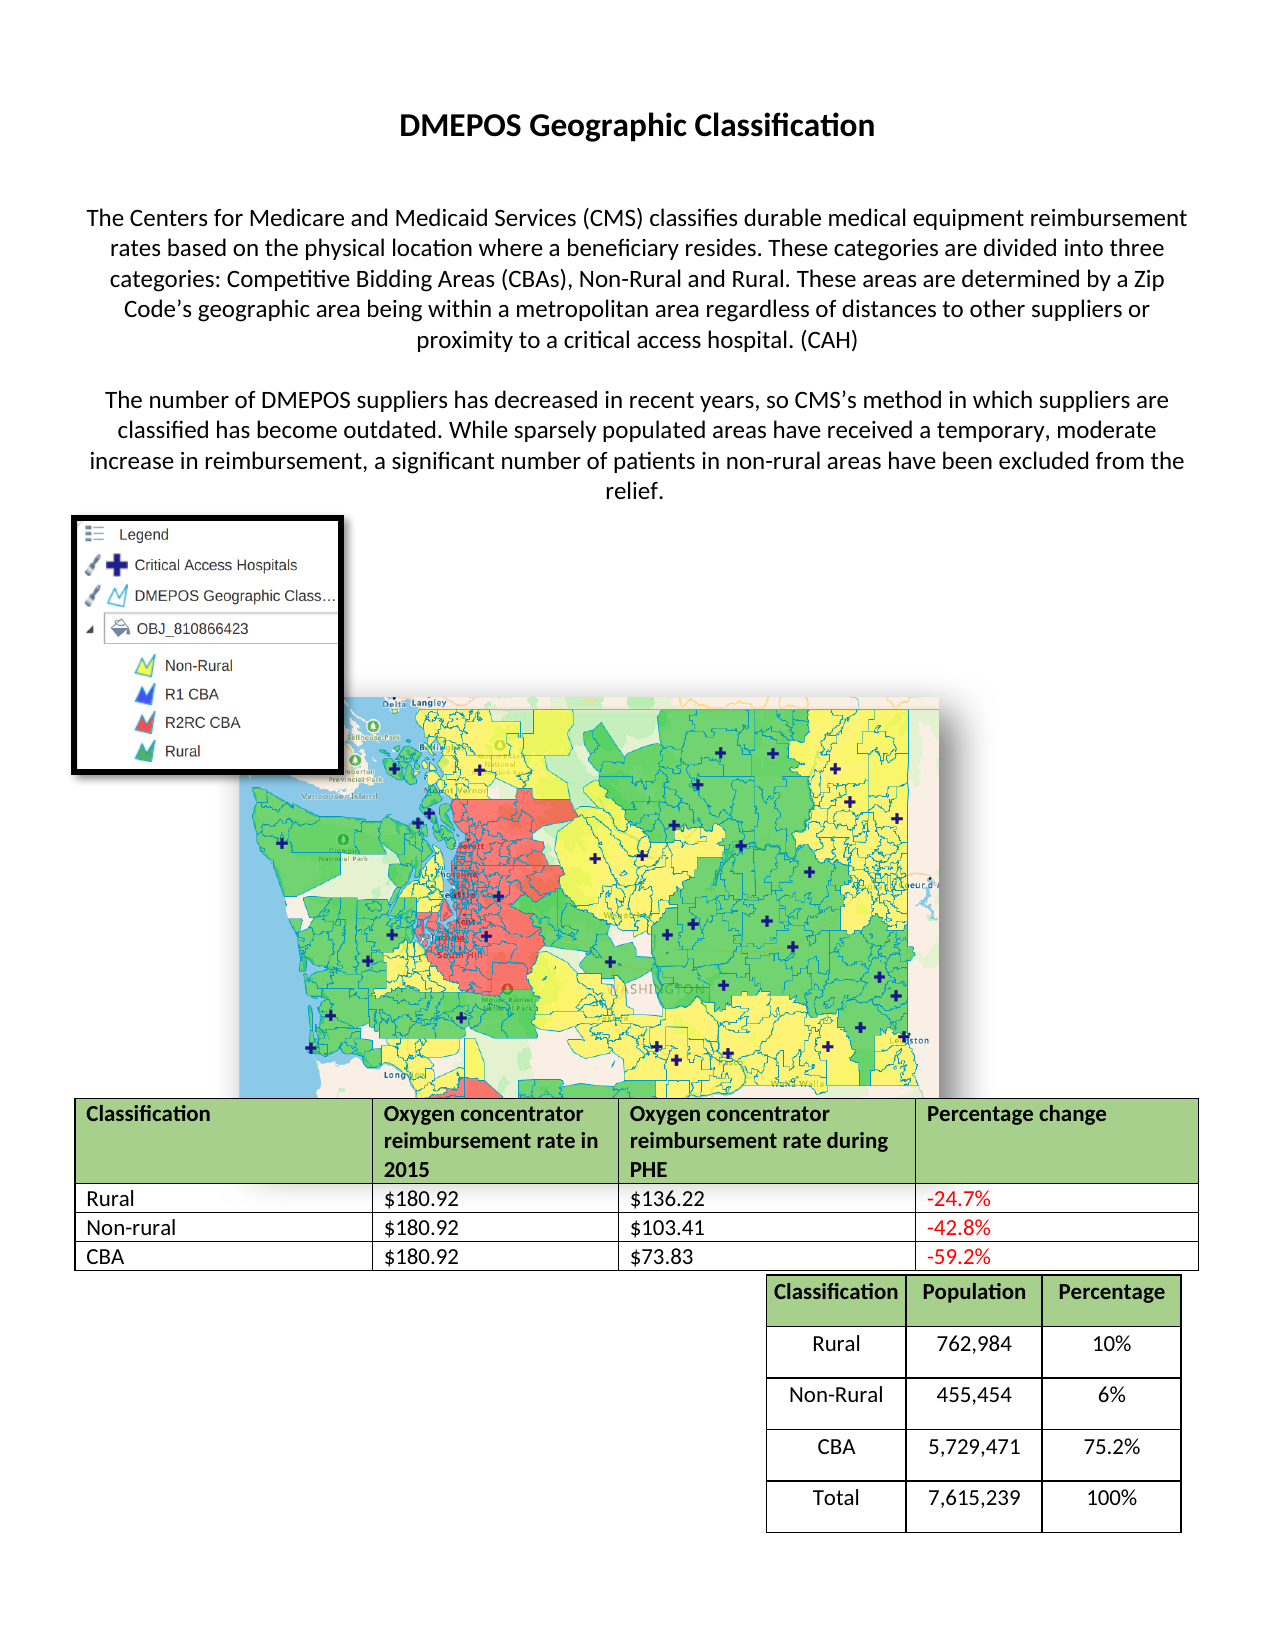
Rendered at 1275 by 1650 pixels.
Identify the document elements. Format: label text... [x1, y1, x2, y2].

table_cell $180.92 [373, 1184, 618, 1212]
table_cell CBA [76, 1242, 372, 1270]
table_cell Non-Rural [767, 1379, 905, 1429]
table_cell $103.41 [619, 1213, 915, 1241]
table_cell $180.92 [373, 1213, 618, 1241]
table_cell -24.7% [916, 1184, 1198, 1212]
text The Centers for Medicare and Medicaid Services (CMS) classifies durable medical equipment reimbursement rates based on the physical location where a beneficiary resides. These categories are divided into three categories: Competitive Bidding Areas (CBAs), Non-Rural and Rural. These areas are determined by a Zip Code’s geographic area being within a metropolitan area regardless of distances to other suppliers or proximity to a critical access hospital. (CAH) [75, 202, 1200, 355]
picture [77, 521, 338, 769]
table_header Oxygen concentrator reimbursement rate in 2015 [373, 1099, 618, 1183]
table_header Percentage [1043, 1276, 1180, 1326]
table_header Percentage change [916, 1099, 1198, 1183]
table_cell 762,984 [907, 1327, 1041, 1377]
table_cell Rural [767, 1327, 905, 1377]
picture [239, 697, 939, 1098]
table_header Classification [76, 1099, 372, 1183]
table_cell 7,615,239 [907, 1482, 1041, 1532]
table_cell Rural [76, 1184, 372, 1212]
table_cell -42.8% [916, 1213, 1198, 1241]
table_cell 5,729,471 [907, 1430, 1041, 1480]
table_cell $136.22 [619, 1184, 915, 1212]
table_cell -59.2% [916, 1242, 1198, 1270]
table_header Oxygen concentrator reimbursement rate during PHE [619, 1099, 915, 1183]
table_header Population [907, 1276, 1041, 1326]
table_cell 10% [1043, 1327, 1180, 1377]
table_cell 75.2% [1043, 1430, 1180, 1480]
table_cell Total [767, 1482, 905, 1532]
table_cell $73.83 [619, 1242, 915, 1270]
table_cell 6% [1043, 1379, 1180, 1429]
table_cell CBA [767, 1430, 905, 1480]
table_header Classification [767, 1276, 905, 1326]
table_cell Non-rural [76, 1213, 372, 1241]
text The number of DMEPOS suppliers has decreased in recent years, so CMS’s method in which suppliers are classified has become outdated. While sparsely populated areas have received a temporary, moderate increase in reimbursement, a significant number of patients in non-rural areas have been excluded from the relief. [75, 384, 1200, 506]
table_cell 455,454 [907, 1379, 1041, 1429]
table_cell 100% [1043, 1482, 1180, 1532]
table_cell $180.92 [373, 1242, 618, 1270]
